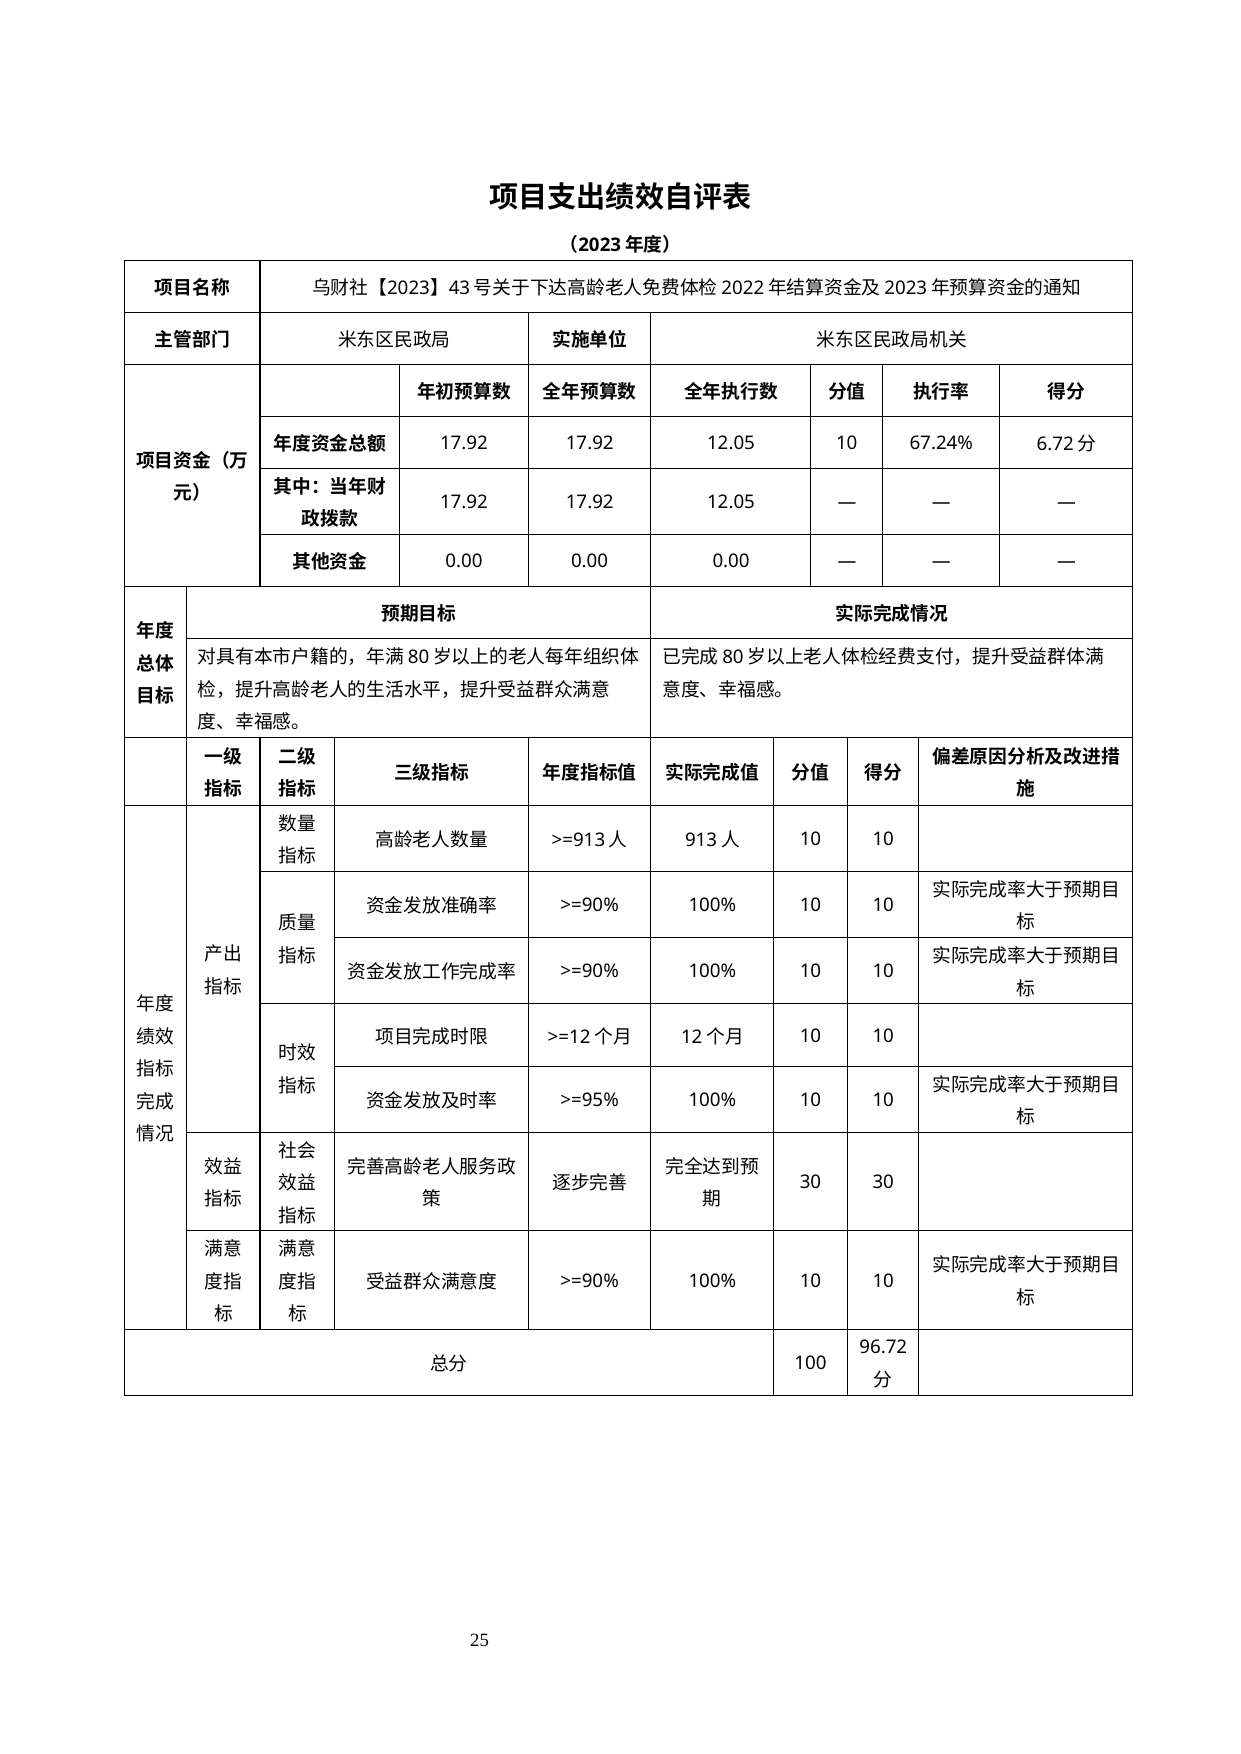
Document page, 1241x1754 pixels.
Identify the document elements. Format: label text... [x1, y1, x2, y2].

table_cell 10 [774, 938, 847, 1003]
table_cell 年度总体目标 [125, 587, 186, 737]
table_cell 实际完成率大于预期目标 [919, 1067, 1132, 1132]
table_cell 12.05 [651, 417, 810, 468]
table_cell 二级指标 [261, 738, 334, 805]
table_cell 分值 [811, 365, 882, 416]
text （2023年度） [187, 227, 1053, 259]
table_cell 10 [848, 872, 918, 937]
table_cell [125, 738, 186, 805]
table_cell 10 [811, 417, 882, 468]
table_cell 产出指标 [187, 806, 259, 1132]
table_cell 资金发放及时率 [335, 1067, 528, 1132]
table_cell [919, 1133, 1132, 1230]
table_cell 满意度指标 [187, 1231, 259, 1329]
table_cell 完全达到预期 [651, 1133, 773, 1230]
table_cell 10 [848, 1004, 918, 1066]
table_cell 资金发放准确率 [335, 872, 528, 937]
table_cell 效益指标 [187, 1133, 259, 1230]
table_cell 高龄老人数量 [335, 806, 528, 871]
table_cell 100% [651, 872, 773, 937]
table_cell 主管部门 [125, 313, 259, 364]
table_cell 资金发放工作完成率 [335, 938, 528, 1003]
table_cell 实际完成率大于预期目标 [919, 938, 1132, 1003]
table_cell 0.00 [529, 535, 650, 586]
table_cell 10 [848, 1231, 918, 1329]
table_cell 100% [651, 938, 773, 1003]
table_cell 米东区民政局机关 [651, 313, 1132, 364]
table_cell 米东区民政局 [261, 313, 528, 364]
table_cell >=90% [529, 1231, 650, 1329]
table_cell 67.24% [883, 417, 999, 468]
table_cell 得分 [1000, 365, 1132, 416]
table_cell 实际完成值 [651, 738, 773, 805]
table_cell 年初预算数 [400, 365, 528, 416]
table_cell — [811, 469, 882, 534]
table_cell 时效指标 [261, 1004, 334, 1132]
table_cell — [1000, 469, 1132, 534]
table_cell 10 [774, 1231, 847, 1329]
table_cell 年度绩效指标完成情况 [125, 806, 186, 1329]
table_cell [261, 365, 399, 416]
table_cell 全年执行数 [651, 365, 810, 416]
table_cell 10 [848, 806, 918, 871]
table_cell 其中：当年财政拨款 [261, 469, 399, 534]
table_cell 对具有本市户籍的，年满80岁以上的老人每年组织体检，提升高龄老人的生活水平，提升受益群众满意度、幸福感。 [187, 639, 650, 737]
table_cell 0.00 [651, 535, 810, 586]
table_cell 12.05 [651, 469, 810, 534]
table_cell [919, 1004, 1132, 1066]
table_cell 偏差原因分析及改进措施 [919, 738, 1132, 805]
table_cell 预期目标 [187, 587, 650, 638]
table_cell 100% [651, 1067, 773, 1132]
table_cell 17.92 [529, 417, 650, 468]
table_cell 实际完成率大于预期目标 [919, 1231, 1132, 1329]
table_cell 10 [848, 1067, 918, 1132]
table_cell 总分 [125, 1330, 773, 1395]
table_cell 17.92 [400, 417, 528, 468]
table_cell 逐步完善 [529, 1133, 650, 1230]
table_cell >=12个月 [529, 1004, 650, 1066]
table_cell 全年预算数 [529, 365, 650, 416]
table_cell 项目资金（万元） [125, 365, 259, 586]
table_cell >=90% [529, 938, 650, 1003]
table_cell — [1000, 535, 1132, 586]
table_cell 年度指标值 [529, 738, 650, 805]
table_cell 10 [774, 1067, 847, 1132]
table_cell >=90% [529, 872, 650, 937]
table_cell 项目完成时限 [335, 1004, 528, 1066]
table_cell 已完成80岁以上老人体检经费支付，提升受益群体满意度、幸福感。 [651, 639, 1132, 737]
table_cell 一级指标 [187, 738, 259, 805]
table_cell — [883, 535, 999, 586]
table_cell 17.92 [529, 469, 650, 534]
table_cell 社会效益指标 [261, 1133, 334, 1230]
table_cell 17.92 [400, 469, 528, 534]
table_cell [919, 806, 1132, 871]
table_cell >=913人 [529, 806, 650, 871]
text 项目支出绩效自评表 [187, 162, 1053, 227]
table_cell 得分 [848, 738, 918, 805]
table_cell 执行率 [883, 365, 999, 416]
table_cell 分值 [774, 738, 847, 805]
table_cell 数量指标 [261, 806, 334, 871]
table_cell 10 [774, 1004, 847, 1066]
table_header 项目名称 [125, 261, 259, 312]
table_cell 100% [651, 1231, 773, 1329]
table_cell 10 [774, 872, 847, 937]
table_cell 年度资金总额 [261, 417, 399, 468]
table_cell 0.00 [400, 535, 528, 586]
table_header 乌财社【2023】43号关于下达高龄老人免费体检2022年结算资金及2023年预算资金的通知 [261, 261, 1132, 312]
table_cell 完善高龄老人服务政策 [335, 1133, 528, 1230]
table_cell 实施单位 [529, 313, 650, 364]
table_cell 12个月 [651, 1004, 773, 1066]
table_cell 30 [774, 1133, 847, 1230]
table_cell 受益群众满意度 [335, 1231, 528, 1329]
table_cell >=95% [529, 1067, 650, 1132]
table_cell 质量指标 [261, 872, 334, 1003]
table_cell 96.72分 [848, 1330, 918, 1395]
table_cell — [883, 469, 999, 534]
table_cell 6.72分 [1000, 417, 1132, 468]
table_cell 满意度指标 [261, 1231, 334, 1329]
table_cell 其他资金 [261, 535, 399, 586]
table_cell [919, 1330, 1132, 1395]
table_cell 10 [774, 806, 847, 871]
table_cell 三级指标 [335, 738, 528, 805]
table_cell 30 [848, 1133, 918, 1230]
table_cell 实际完成率大于预期目标 [919, 872, 1132, 937]
table_cell 实际完成情况 [651, 587, 1132, 638]
table_cell 10 [848, 938, 918, 1003]
table_cell 100 [774, 1330, 847, 1395]
table_cell 913人 [651, 806, 773, 871]
table_cell — [811, 535, 882, 586]
